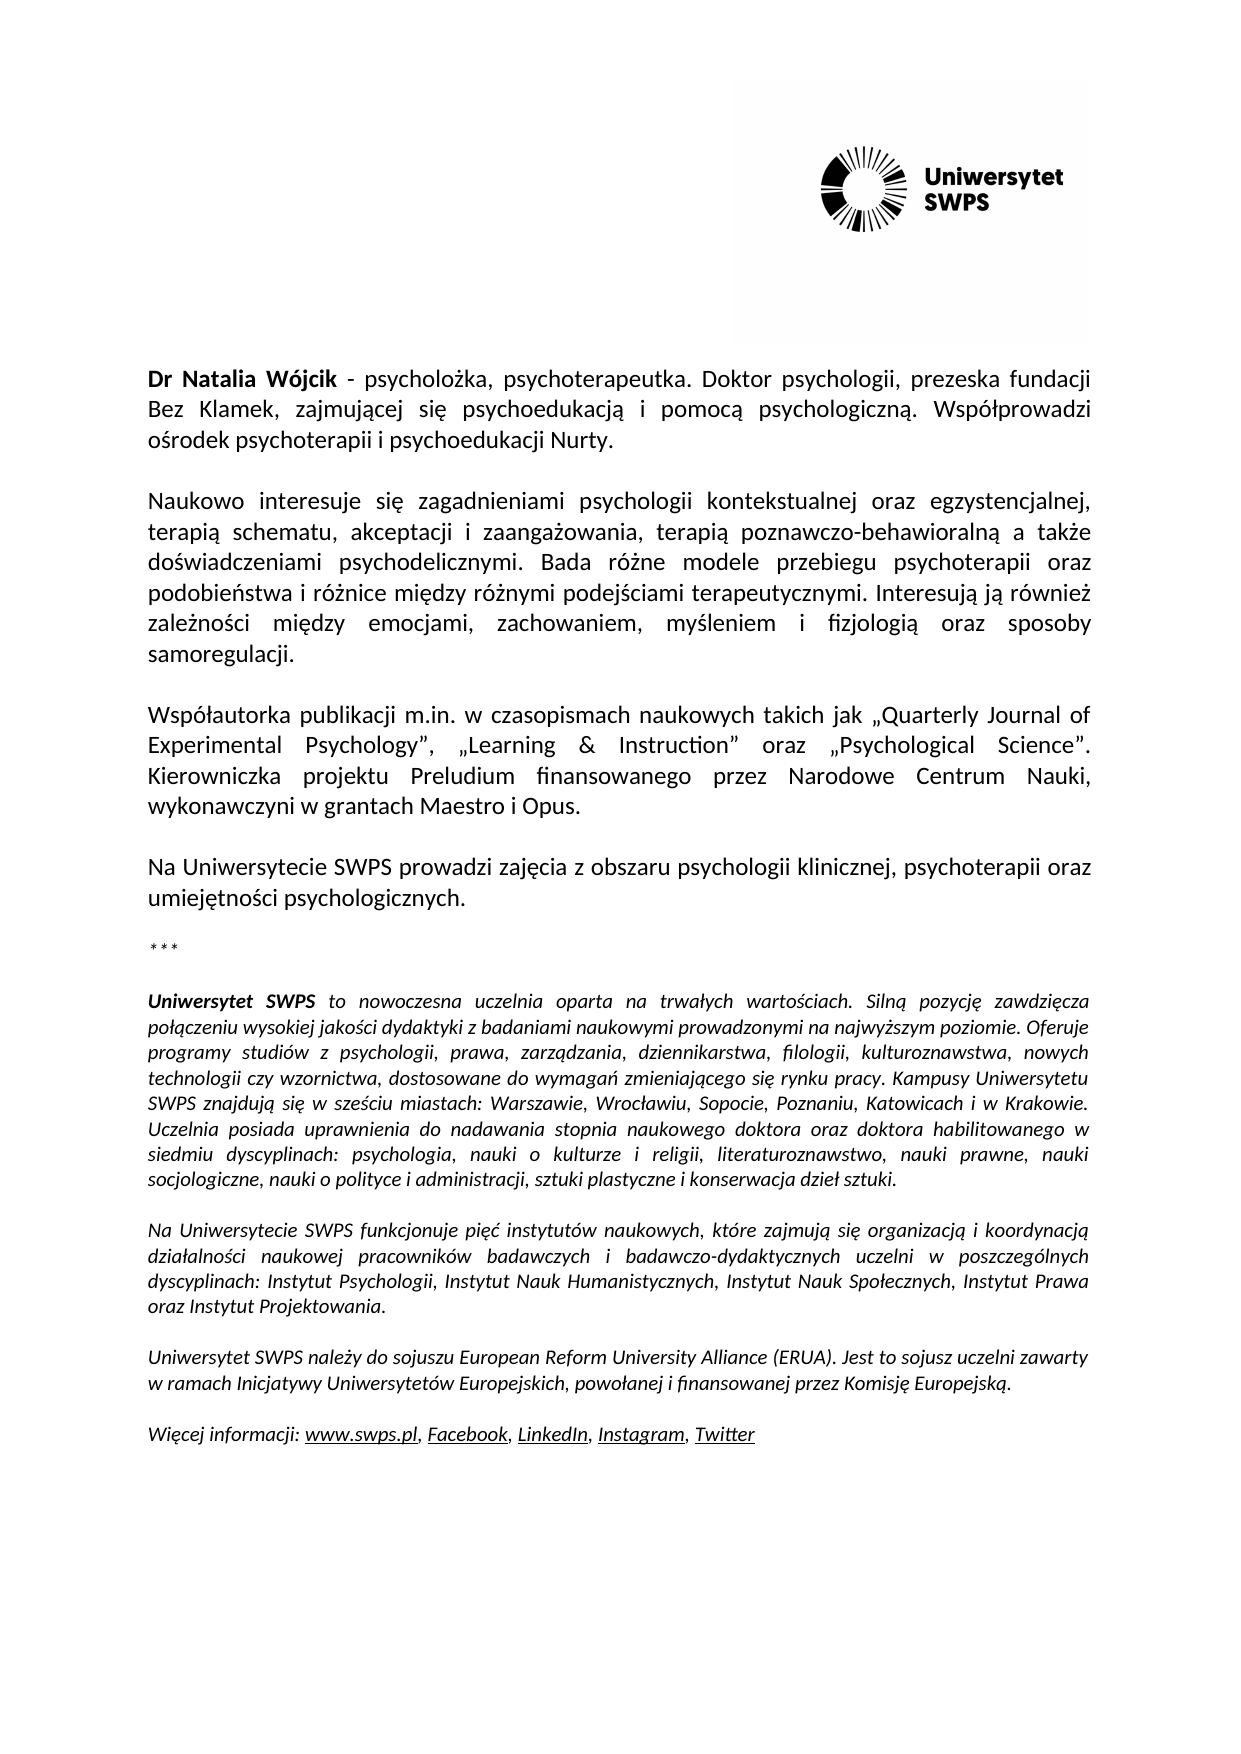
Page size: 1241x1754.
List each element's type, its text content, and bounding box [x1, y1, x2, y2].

text *** [148, 938, 1092, 963]
text Współautorka publikacji m.in. w czasopismach naukowych takich jak „Quarterly Journal of Experimental Psychology”, „Learning & Instruction” oraz „Psychological Science”. Kierowniczka projektu Preludium finansowanego przez Narodowe Centrum Nauki, wykonawczyni w grantach Maestro i Opus. [148, 699, 1092, 821]
text Uniwersytet SWPS należy do sojuszu European Reform University Alliance (ERUA). Jest to sojusz uczelni zawarty w ramach Inicjatywy Uniwersytetów Europejskich, powołanej i finansowanej przez Komisję Europejską. [148, 1344, 1092, 1395]
text Dr Natalia Wójcik - psycholożka, psychoterapeutka. Doktor psychologii, prezeska fundacji Bez Klamek, zajmującej się psychoedukacją i pomocą psychologiczną. Współprowadzi ośrodek psychoterapii i psychoedukacji Nurty. [148, 236, 1092, 454]
text Na Uniwersytecie SWPS prowadzi zajęcia z obszaru psychologii klinicznej, psychoterapii oraz umiejętności psychologicznych. [148, 851, 1092, 912]
picture [731, 77, 1090, 236]
text Uniwersytet SWPS to nowoczesna uczelnia oparta na trwałych wartościach. Silną pozycję zawdzięcza połączeniu wysokiej jakości dydaktyki z badaniami naukowymi prowadzonymi na najwyższym poziomie. Oferuje programy studiów z psychologii, prawa, zarządzania, dziennikarstwa, filologii, kulturoznawstwa, nowych technologii czy wzornictwa, dostosowane do wymagań zmieniającego się rynku pracy. Kampusy Uniwersytetu SWPS znajdują się w sześciu miastach: Warszawie, Wrocławiu, Sopocie, Poznaniu, Katowicach i w Krakowie. Uczelnia posiada uprawnienia do nadawania stopnia naukowego doktora oraz doktora habilitowanego w siedmiu dyscyplinach: psychologia, nauki o kulturze i religii, literaturoznawstwo, nauki prawne, nauki socjologiczne, nauki o polityce i administracji, sztuki plastyczne i konserwacja dzieł sztuki. [148, 989, 1092, 1192]
text Naukowo interesuje się zagadnieniami psychologii kontekstualnej oraz egzystencjalnej, terapią schematu, akceptacji i zaangażowania, terapią poznawczo-behawioralną a także doświadczeniami psychodelicznymi. Bada różne modele przebiegu psychoterapii oraz podobieństwa i różnice między różnymi podejściami terapeutycznymi. Interesują ją również zależności między emocjami, zachowaniem, myśleniem i fizjologią oraz sposoby samoregulacji. [148, 485, 1092, 668]
text Więcej informacji: www.swps.pl, Facebook, LinkedIn, Instagram, Twitter [148, 1421, 1092, 1446]
text Na Uniwersytecie SWPS funkcjonuje pięć instytutów naukowych, które zajmują się organizacją i koordynacją działalności naukowej pracowników badawczych i badawczo-dydaktycznych uczelni w poszczególnych dyscyplinach: Instytut Psychologii, Instytut Nauk Humanistycznych, Instytut Nauk Społecznych, Instytut Prawa oraz Instytut Projektowania. [148, 1217, 1092, 1319]
